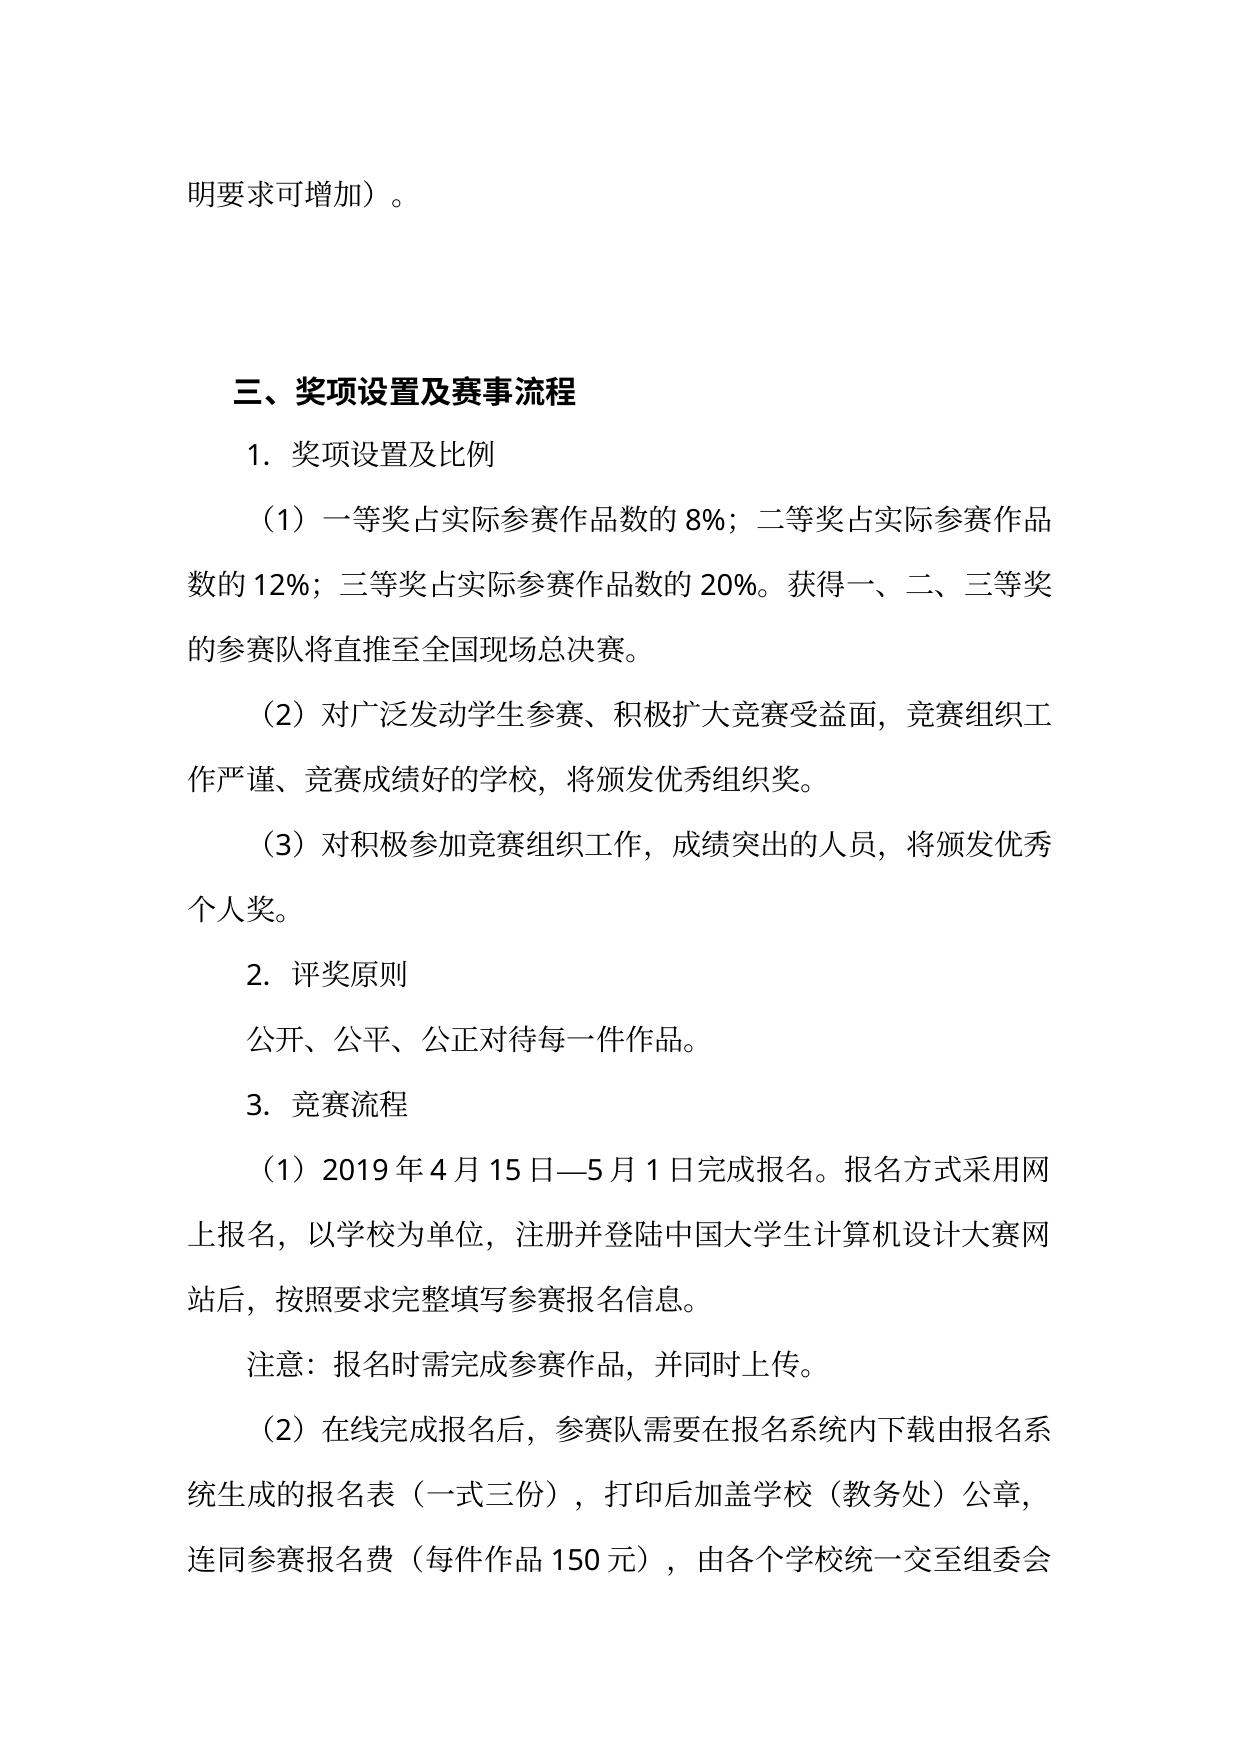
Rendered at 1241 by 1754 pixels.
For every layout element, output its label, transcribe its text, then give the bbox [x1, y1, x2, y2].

text （1）2019年4月15日—5月1日完成报名。报名方式采用网上报名，以学校为单位，注册并登陆中国大学生计算机设计大赛网站后，按照要求完整填写参赛报名信息。 [187, 1137, 1053, 1332]
text （1）一等奖占实际参赛作品数的8%；二等奖占实际参赛作品数的12%；三等奖占实际参赛作品数的20%。获得一、二、三等奖的参赛队将直推至全国现场总决赛。 [187, 487, 1053, 682]
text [187, 162, 1053, 227]
text 三、奖项设置及赛事流程 [187, 357, 1053, 422]
text （3）对积极参加竞赛组织工作，成绩突出的人员，将颁发优秀个人奖。 [187, 812, 1053, 942]
text 2．评奖原则 [187, 942, 1053, 1007]
text 1．奖项设置及比例 [187, 422, 1053, 487]
text 注意：报名时需完成参赛作品，并同时上传。 [187, 1332, 1053, 1397]
text （2）对广泛发动学生参赛、积极扩大竞赛受益面，竞赛组织工作严谨、竞赛成绩好的学校，将颁发优秀组织奖。 [187, 682, 1053, 812]
text 3．竞赛流程 [187, 1072, 1053, 1137]
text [187, 1397, 1053, 1592]
text 公开、公平、公正对待每一件作品。 [187, 1007, 1053, 1072]
